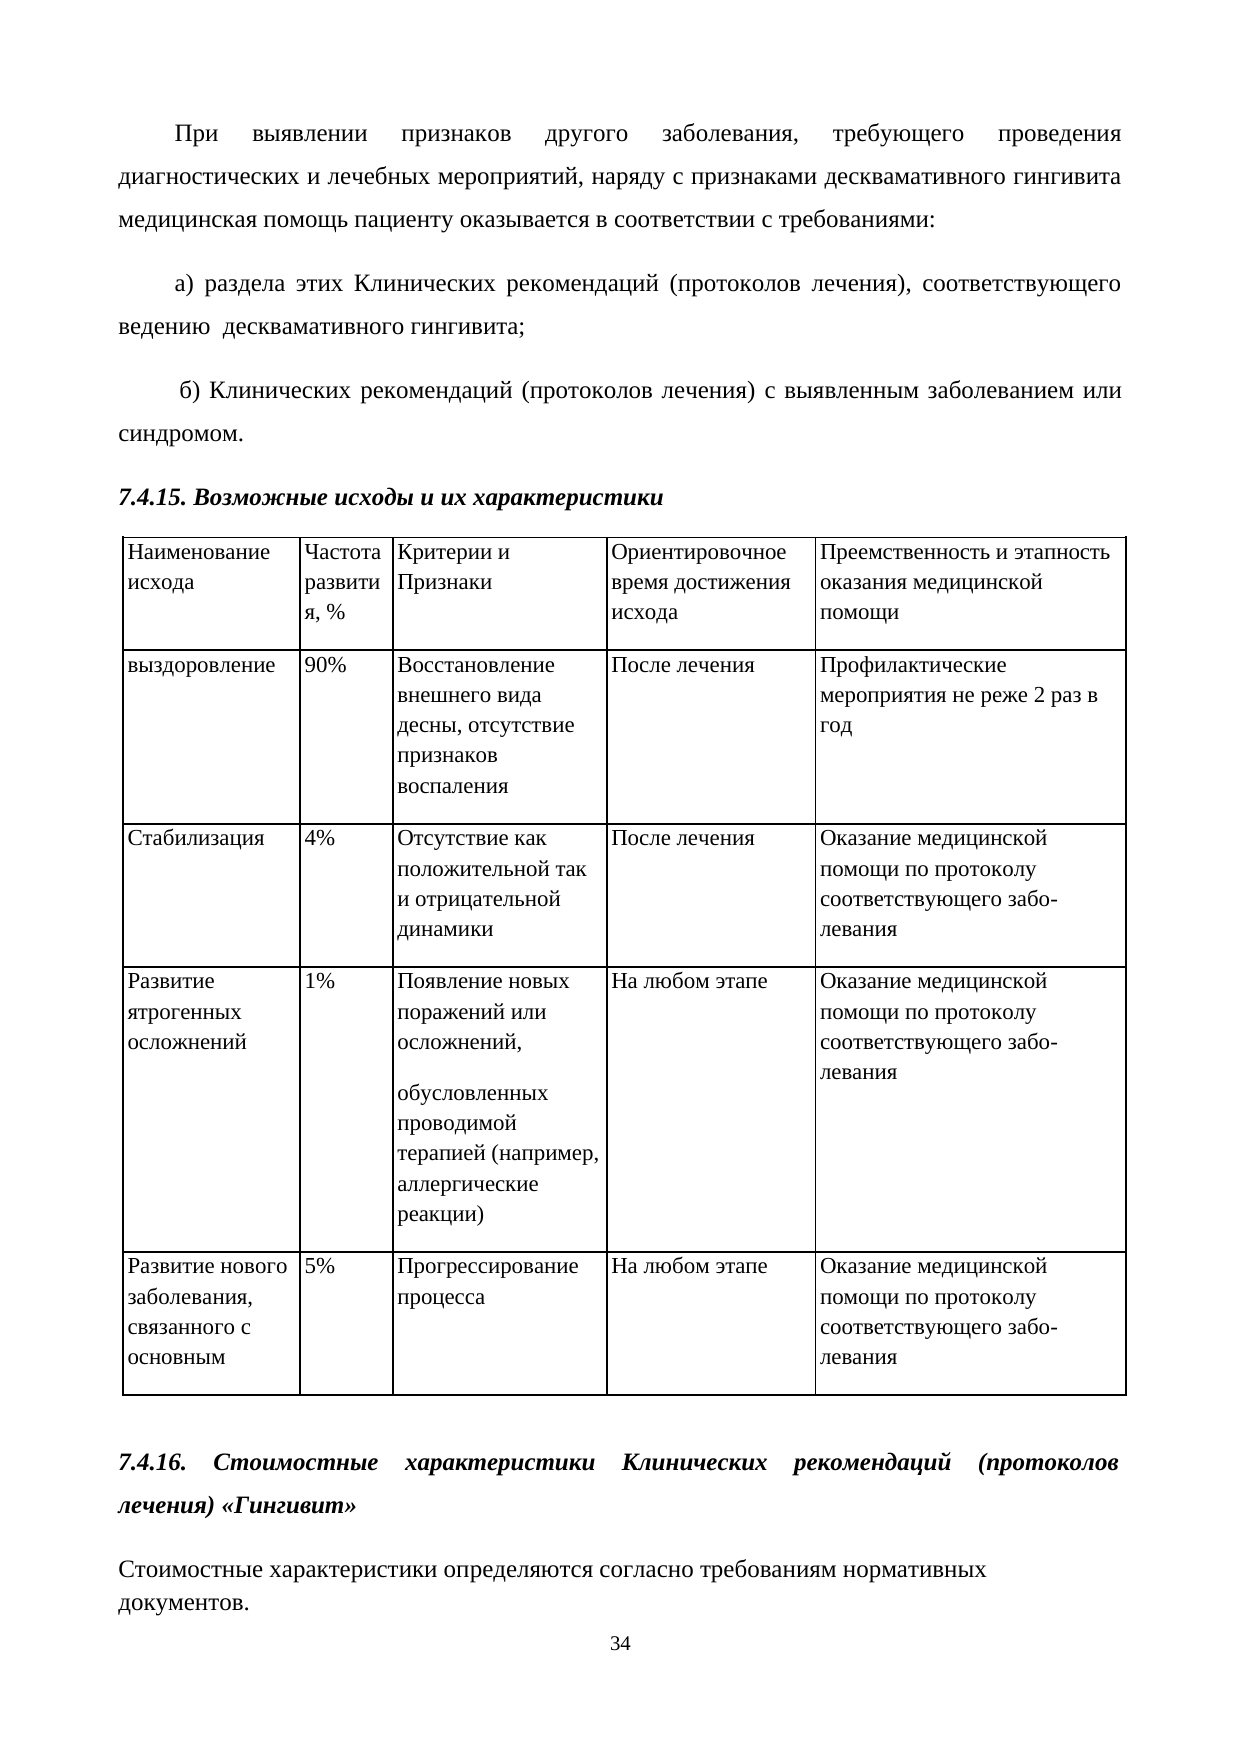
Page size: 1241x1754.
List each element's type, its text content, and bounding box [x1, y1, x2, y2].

table_cell 5% [301, 1253, 392, 1394]
table_cell Оказание медицинской помощи по протоколу соответствующего заболевания [816, 968, 1125, 1251]
table_header Преемственность и этапность оказания медицинской помощи [816, 538, 1125, 649]
text Стоимостные характеристики определяются согласно требованиям нормативных документов. [118, 1554, 1122, 1616]
table_header Критерии и Признаки [394, 538, 606, 649]
text 7.4.15. Возможные исходы и их характеристики [118, 482, 1122, 511]
table_cell На любом этапе [608, 1253, 815, 1394]
table_cell Оказание медицинской помощи по протоколу соответствующего заболевания [816, 825, 1125, 966]
table_cell Отсутствие как положительной так и отрицательной динамики [394, 825, 606, 966]
text б) Клинических рекомендаций (протоколов лечения) с выявленным заболеванием или синдромом. [118, 375, 1122, 447]
table_cell На любом этапе [608, 968, 815, 1251]
table_cell Стабилизация [124, 825, 299, 966]
table_cell Развитие ятрогенных осложнений [124, 968, 299, 1251]
table_cell Появление новых поражений или осложнений, обусловленных проводимой терапией (например, аллергические реакции) [394, 968, 606, 1251]
table_cell выздоровление [124, 651, 299, 823]
table_cell Профилактические мероприятия не реже 2 раз в год [816, 651, 1125, 823]
table_cell Оказание медицинской помощи по протоколу соответствующего заболевания [816, 1253, 1125, 1394]
table_cell Развитие нового заболевания, связанного с основным [124, 1253, 299, 1394]
text При выявлении признаков другого заболевания, требующего проведения диагностических и лечебных мероприятий, наряду с признаками десквамативного гингивита медицинская помощь пациенту оказывается в соответствии с требованиями: [118, 118, 1122, 233]
text 7.4.16. Стоимостные характеристики Клинических рекомендаций (протоколов лечения) «Гингивит» [118, 1447, 1122, 1519]
table_header Ориентировочное время достижения исхода [608, 538, 815, 649]
table_cell Прогрессирование процесса [394, 1253, 606, 1394]
table_header Наименование исхода [124, 538, 299, 649]
table_cell После лечения [608, 651, 815, 823]
table_cell Восстановление внешнего вида десны, отсутствие признаков воспаления [394, 651, 606, 823]
table_cell 1% [301, 968, 392, 1251]
table_cell После лечения [608, 825, 815, 966]
table_cell 4% [301, 825, 392, 966]
text а) раздела этих Клинических рекомендаций (протоколов лечения), соответствующего ведению десквамативного гингивита; [118, 268, 1122, 340]
table_header Частота развития, % [301, 538, 392, 649]
table_cell 90% [301, 651, 392, 823]
